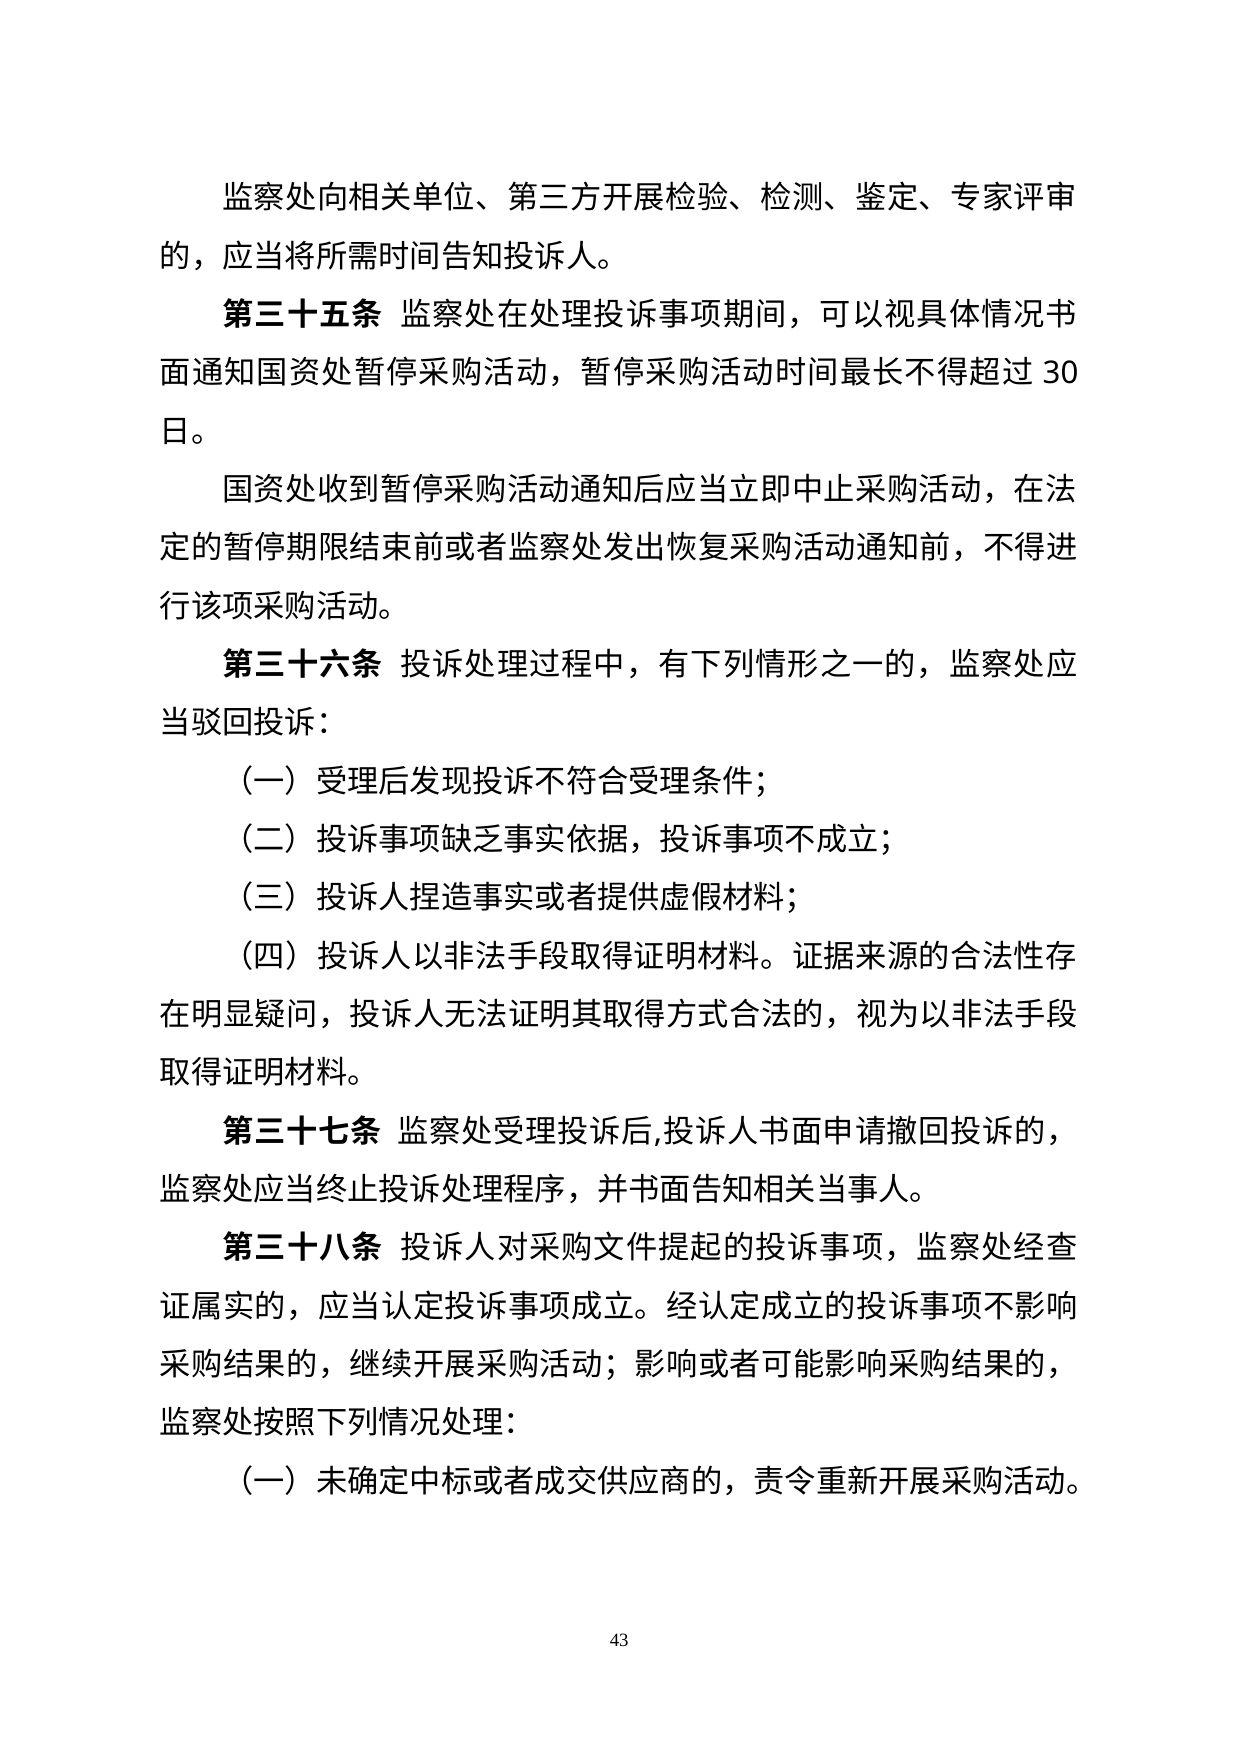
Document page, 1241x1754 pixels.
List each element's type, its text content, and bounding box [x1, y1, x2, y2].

text （一）未确定中标或者成交供应商的，责令重新开展采购活动。 [159, 1445, 1078, 1504]
text （一）受理后发现投诉不符合受理条件； [159, 745, 1078, 804]
text 第三十六条 投诉处理过程中，有下列情形之一的，监察处应当驳回投诉： [159, 629, 1078, 745]
text （四）投诉人以非法手段取得证明材料。证据来源的合法性存在明显疑问，投诉人无法证明其取得方式合法的，视为以非法手段取得证明材料。 [159, 920, 1078, 1095]
text 第三十八条 投诉人对采购文件提起的投诉事项，监察处经查证属实的，应当认定投诉事项成立。经认定成立的投诉事项不影响采购结果的，继续开展采购活动；影响或者可能影响采购结果的，监察处按照下列情况处理： [159, 1212, 1078, 1445]
text 第三十五条 监察处在处理投诉事项期间，可以视具体情况书面通知国资处暂停采购活动，暂停采购活动时间最长不得超过30日。 [159, 279, 1078, 454]
text 第三十七条 监察处受理投诉后,投诉人书面申请撤回投诉的，监察处应当终止投诉处理程序，并书面告知相关当事人。 [159, 1095, 1078, 1212]
text 国资处收到暂停采购活动通知后应当立即中止采购活动，在法定的暂停期限结束前或者监察处发出恢复采购活动通知前，不得进行该项采购活动。 [159, 454, 1078, 629]
text （三）投诉人捏造事实或者提供虚假材料； [159, 862, 1078, 920]
text 监察处向相关单位、第三方开展检验、检测、鉴定、专家评审的，应当将所需时间告知投诉人。 [159, 162, 1078, 279]
text （二）投诉事项缺乏事实依据，投诉事项不成立； [159, 804, 1078, 862]
